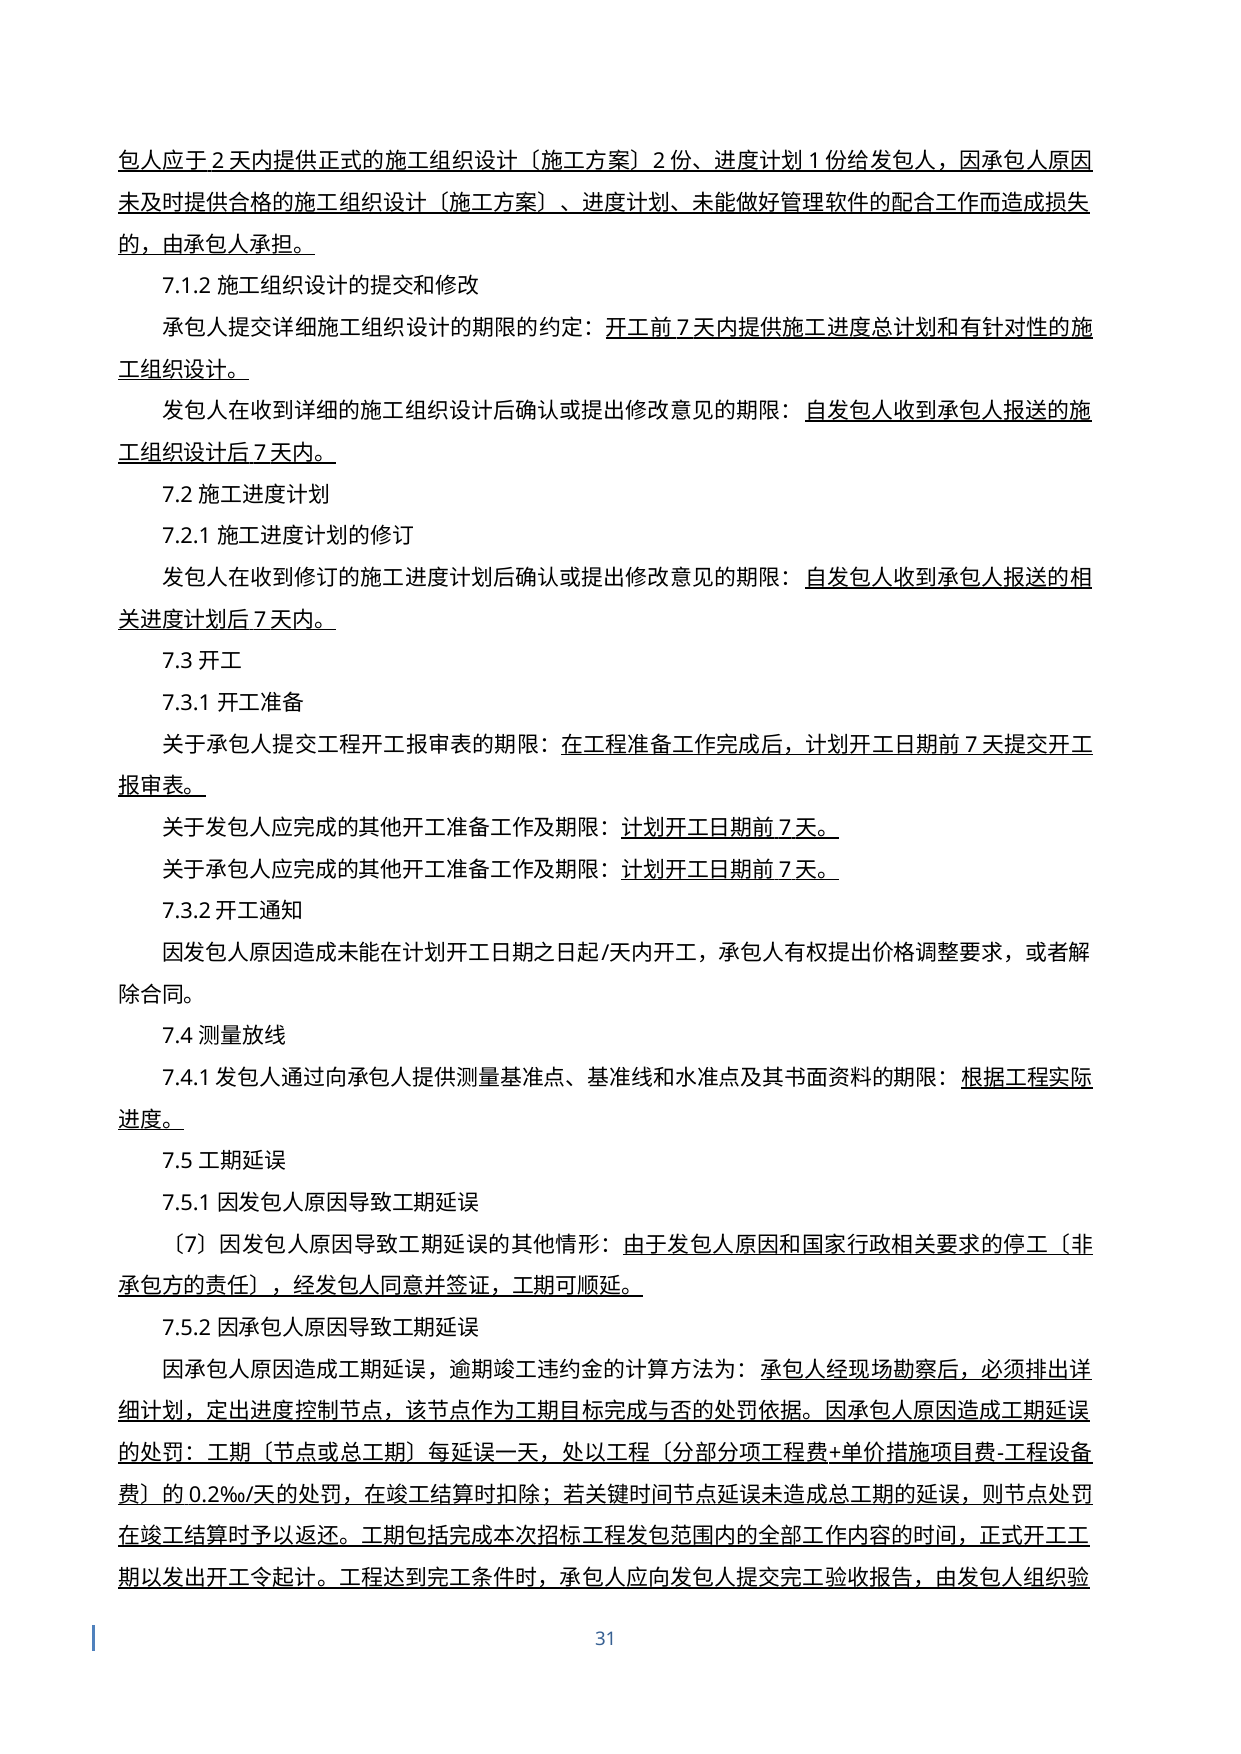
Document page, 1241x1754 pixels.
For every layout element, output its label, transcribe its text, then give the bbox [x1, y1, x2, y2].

text 7.2.1 施工进度计划的修订 [118, 510, 1093, 552]
text 7.3.2开工通知 [118, 885, 1093, 927]
text 发包人在收到详细的施工组织设计后确认或提出修改意见的期限：自发包人收到承包人报送的施工组织设计后7天内。 [118, 385, 1093, 469]
text 7.5 工期延误 [118, 1135, 1093, 1177]
text 7.2 施工进度计划 [118, 469, 1093, 510]
text 发包人在收到修订的施工进度计划后确认或提出修改意见的期限：自发包人收到承包人报送的相关进度计划后7天内。 [118, 552, 1093, 635]
text 关于承包人提交工程开工报审表的期限：在工程准备工作完成后，计划开工日期前7天提交开工报审表。 [118, 719, 1093, 802]
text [118, 1505, 1093, 1594]
text 〔7〕因发包人原因导致工期延误的其他情形：由于发包人原因和国家行政相关要求的停工〔非承包方的责任〕，经发包人同意并签证，工期可顺延。 [118, 1219, 1093, 1302]
text 7.5.2 因承包人原因导致工期延误 [118, 1302, 1093, 1344]
text 7.4.1发包人通过向承包人提供测量基准点、基准线和水准点及其书面资料的期限：根据工程实际进度。 [118, 1052, 1093, 1135]
text 7.1.2 施工组织设计的提交和修改 [118, 260, 1093, 302]
text 7.4 测量放线 [118, 1010, 1093, 1052]
text 关于发包人应完成的其他开工准备工作及期限：计划开工日期前7天。 [118, 802, 1093, 844]
text 7.3.1 开工准备 [118, 677, 1093, 719]
text 7.5.1 因发包人原因导致工期延误 [118, 1177, 1093, 1219]
text 关于承包人应完成的其他开工准备工作及期限：计划开工日期前7天。 [118, 844, 1093, 885]
text 承包人提交详细施工组织设计的期限的约定：开工前7天内提供施工进度总计划和有针对性的施工组织设计。 [118, 302, 1093, 385]
text 因发包人原因造成未能在计划开工日期之日起/天内开工，承包人有权提出价格调整要求，或者解除合同。 [118, 927, 1093, 1010]
text 7.3 开工 [118, 635, 1093, 677]
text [118, 135, 1093, 170]
